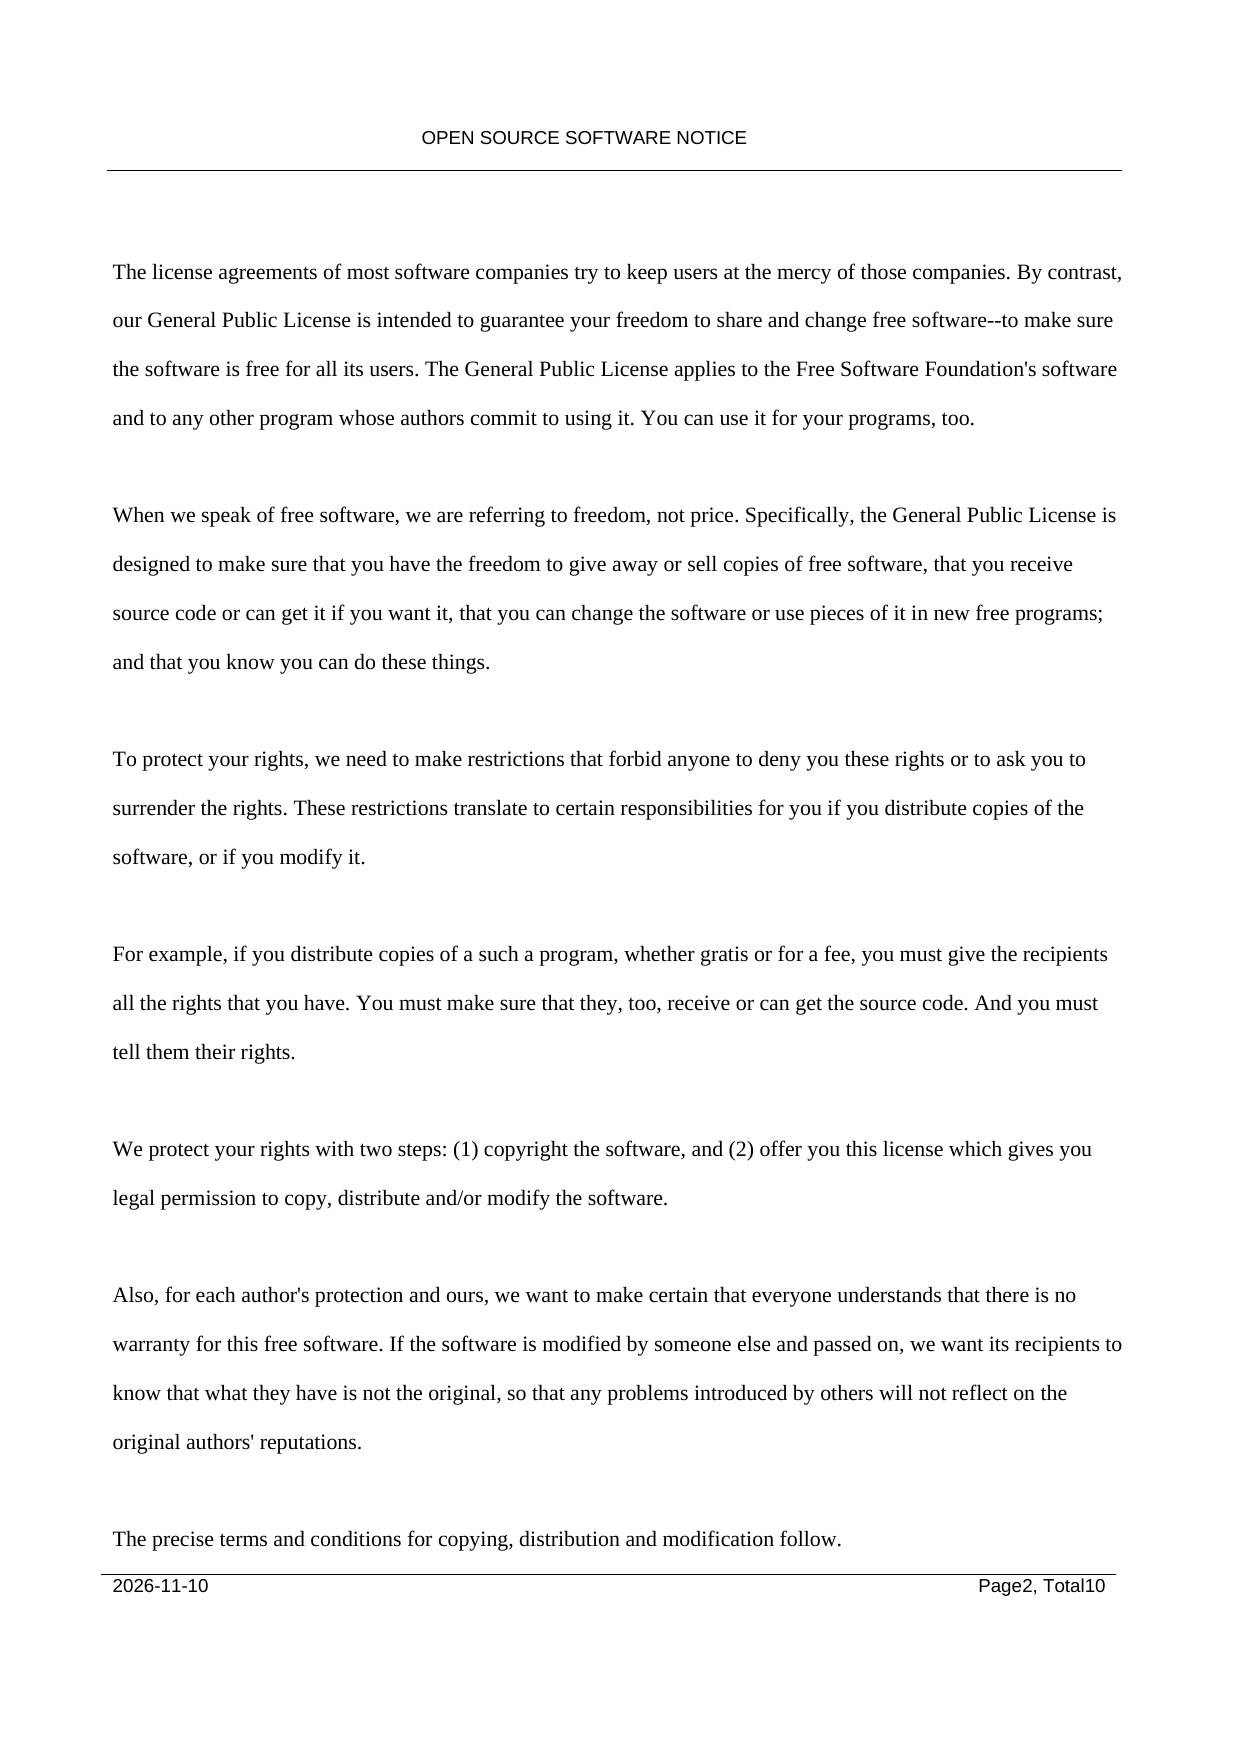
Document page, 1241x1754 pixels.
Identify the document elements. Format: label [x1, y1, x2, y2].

text [112, 206, 1128, 1555]
